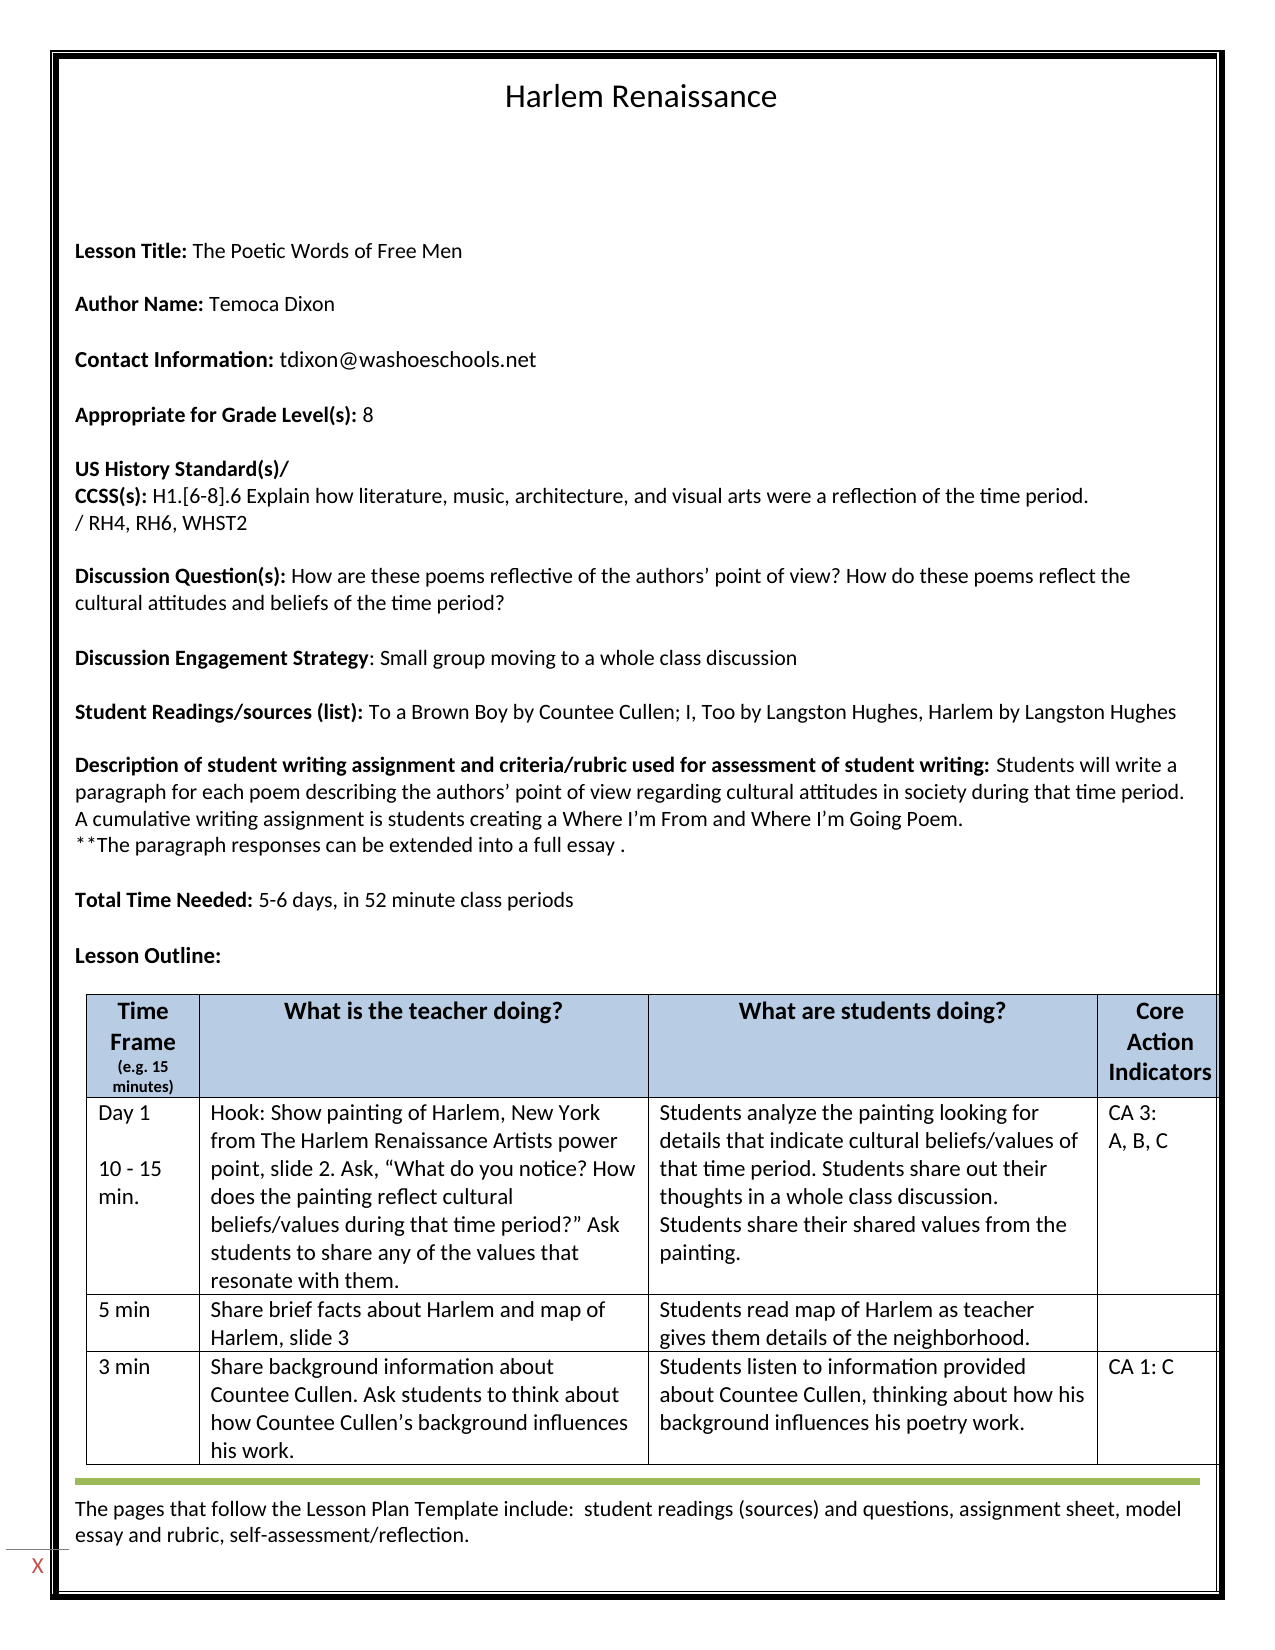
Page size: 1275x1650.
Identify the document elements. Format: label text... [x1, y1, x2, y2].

text Appropriate for Grade Level(s): 8 [75, 401, 1200, 428]
table_header What is the teacher doing? [200, 995, 648, 1097]
table_header Core Action Indicators [1098, 995, 1216, 1097]
text Discussion Question(s): How are these poems reflective of the authors’ point of view? How do these poems reflect the cultural attitudes and beliefs of the time period? [75, 562, 1200, 616]
table_cell [1098, 1295, 1216, 1351]
text **The paragraph responses can be extended into a full essay . [75, 832, 1200, 858]
text Total Time Needed: 5-6 days, in 52 minute class periods [75, 886, 1200, 913]
table_cell Day 1 10 - 15 min. [87, 1098, 199, 1294]
table_cell Share background information about Countee Cullen. Ask students to think about how Countee Cullen’s background influences his work. [200, 1352, 648, 1464]
table_cell Students listen to information provided about Countee Cullen, thinking about how his background influences his poetry work. [649, 1352, 1097, 1464]
table_cell Hook: Show painting of Harlem, New York from The Harlem Renaissance Artists power point, slide 2. Ask, “What do you notice? How does the painting reflect cultural beliefs/values during that time period?” Ask students to share any of the values that resonate with them. [200, 1098, 648, 1294]
text Discussion Engagement Strategy: Small group moving to a whole class discussion [75, 644, 1200, 670]
text / RH4, RH6, WHST2 [75, 509, 1200, 536]
text Student Readings/sources (list): To a Brown Boy by Countee Cullen; I, Too by Langston Hughes, Harlem by Langston Hughes [75, 698, 1200, 725]
table_cell CA 3: A, B, C [1098, 1098, 1216, 1294]
text CCSS(s): H1.[6-8].6 Explain how literature, music, architecture, and visual arts were a reflection of the time period. [75, 482, 1200, 509]
table_header Time Frame (e.g. 15 minutes) [87, 995, 199, 1097]
table_cell Students analyze the painting looking for details that indicate cultural beliefs/values of that time period. Students share out their thoughts in a whole class discussion. Students share their shared values from the painting. [649, 1098, 1097, 1294]
text Lesson Outline: [75, 941, 1200, 969]
table_cell Students read map of Harlem as teacher gives them details of the neighborhood. [649, 1295, 1097, 1351]
text US History Standard(s)/ [75, 456, 1200, 482]
table_cell CA 1: C [1098, 1352, 1216, 1464]
table_cell Share brief facts about Harlem and map of Harlem, slide 3 [200, 1295, 648, 1351]
text Harlem Renaissance [75, 75, 1200, 116]
text Contact Information: tdixon@washoeschools.net [75, 345, 1200, 373]
text Author Name: Temoca Dixon [75, 290, 1200, 317]
table_header What are students doing? [649, 995, 1097, 1097]
table_cell 5 min [87, 1295, 199, 1351]
text Lesson Title: The Poetic Words of Free Men [75, 237, 1200, 263]
table_cell 3 min [87, 1352, 199, 1464]
text Description of student writing assignment and criteria/rubric used for assessment of student writing: Students will write a paragraph for each poem describing the authors’ point of view regarding cultural attitudes in society during that time period. [75, 752, 1200, 805]
text A cumulative writing assignment is students creating a Where I’m From and Where I’m Going Poem. [75, 805, 1200, 832]
